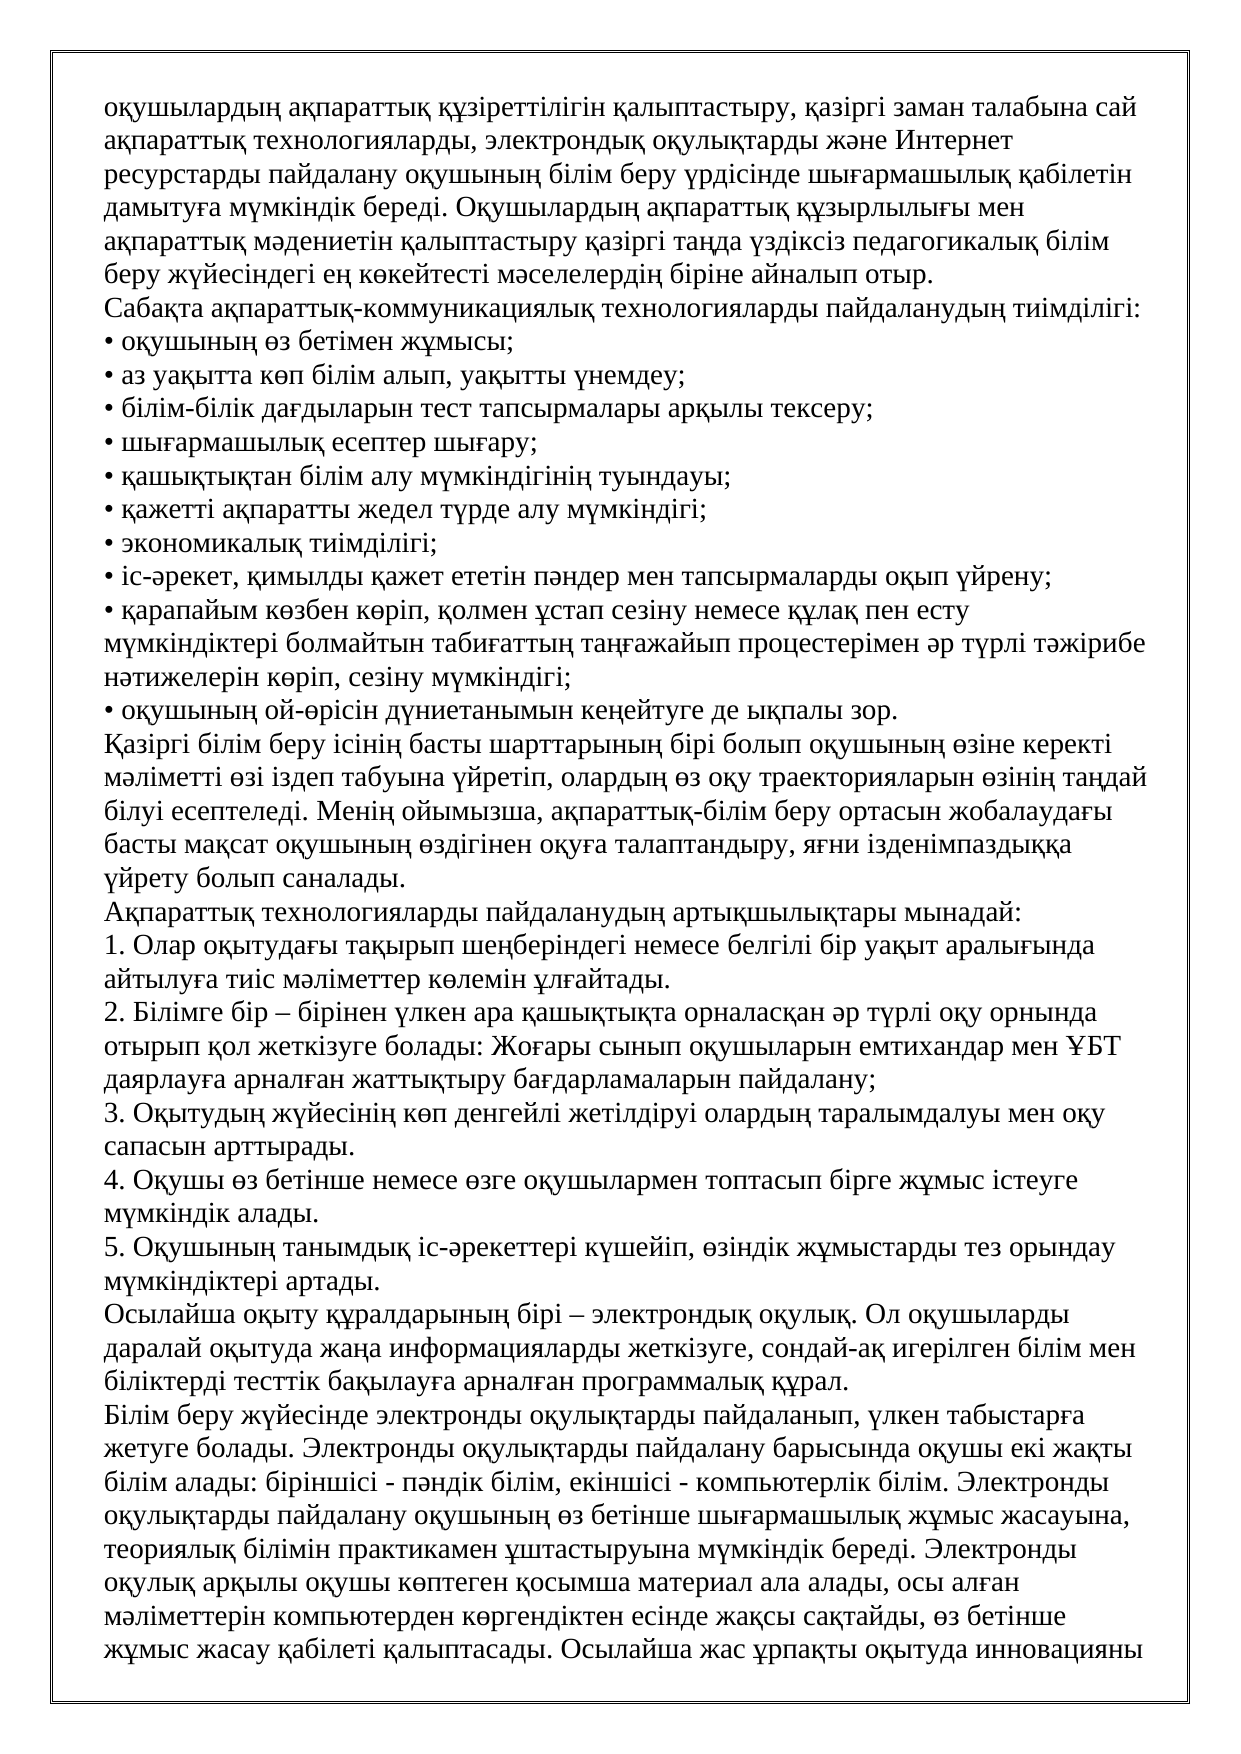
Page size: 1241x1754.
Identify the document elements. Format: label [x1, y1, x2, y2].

text [103, 1095, 1152, 1665]
text [103, 89, 1152, 1095]
